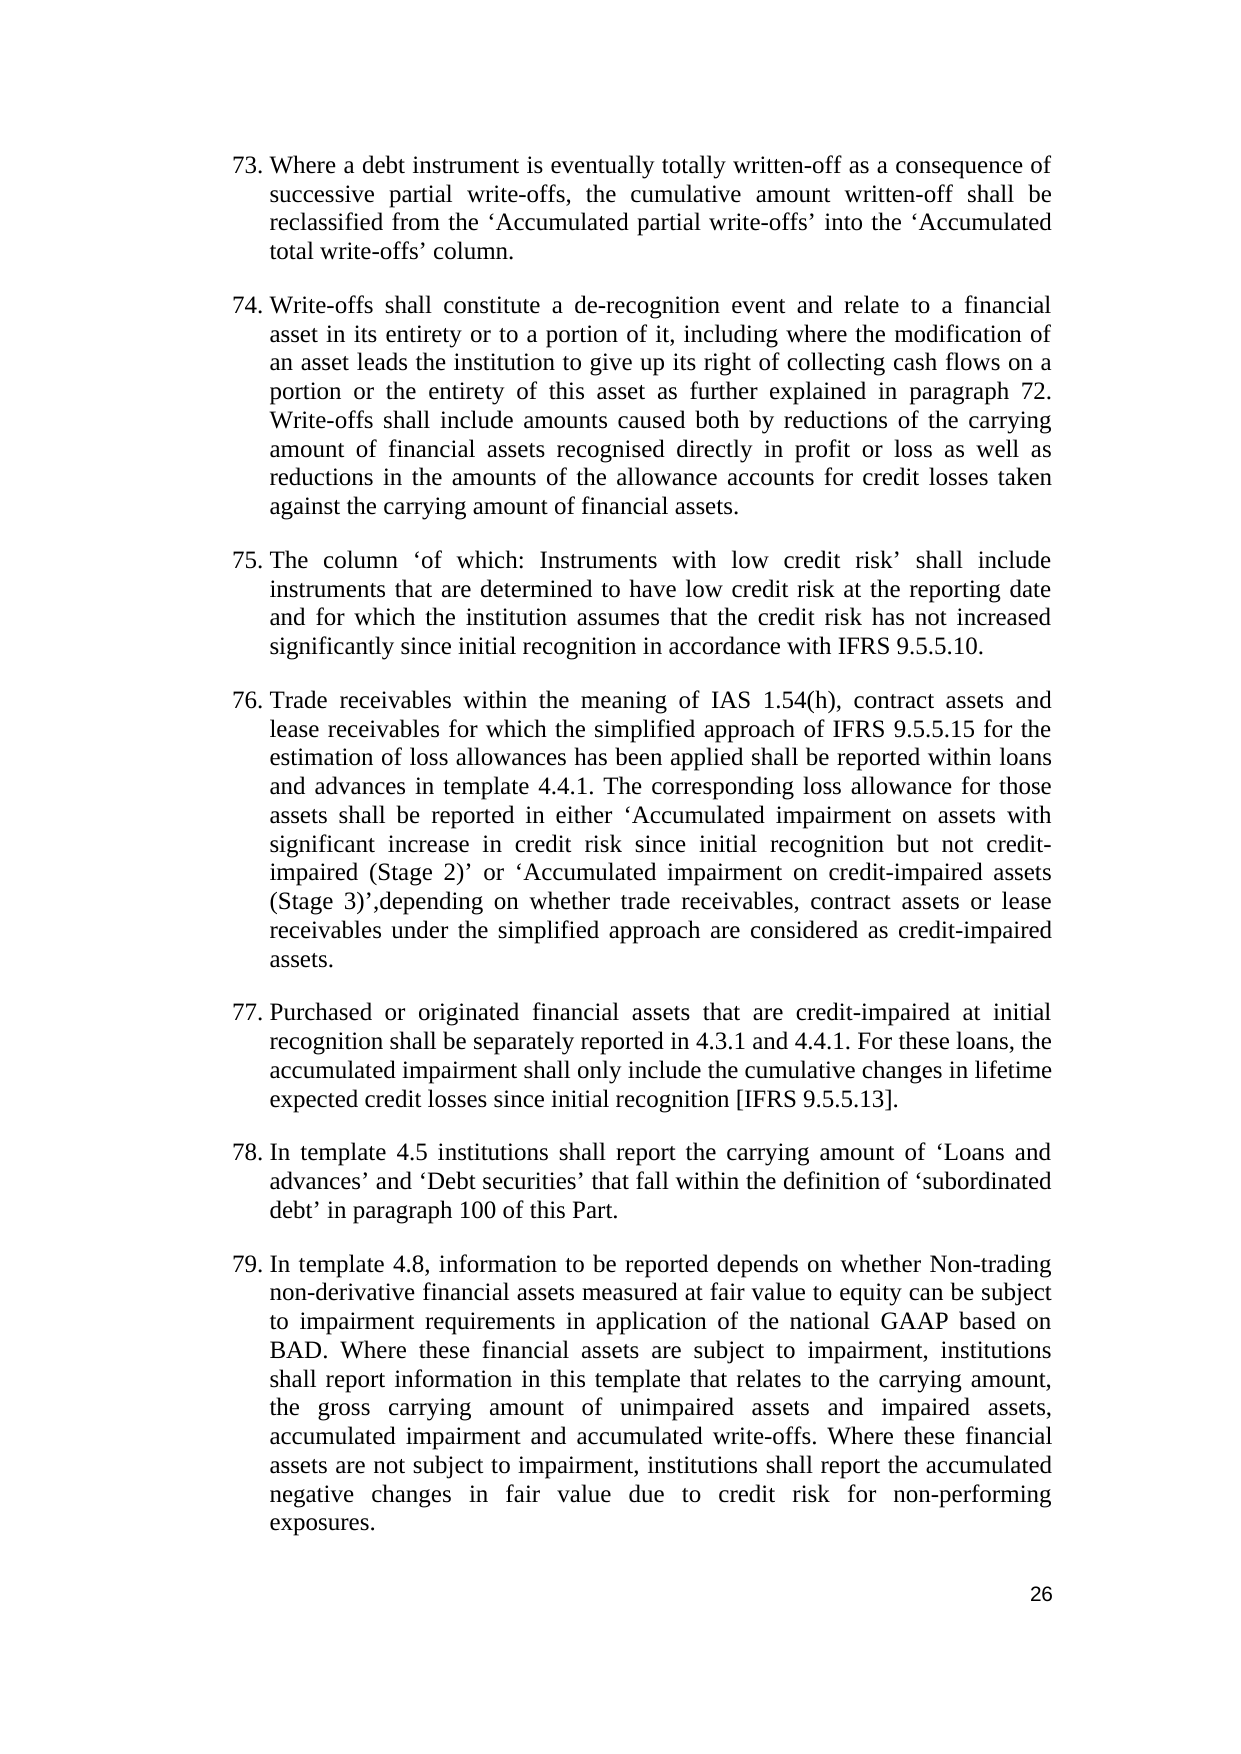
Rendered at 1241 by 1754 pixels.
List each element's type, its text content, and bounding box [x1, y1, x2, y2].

text Write-offs shall constitute a de-recognition event and relate to a financial asset in its entirety or to a portion of it, including where the modification of an asset leads the institution to give up its right of collecting cash flows on a portion or the entirety of this asset as further explained in paragraph 72. Write-offs shall include amounts caused both by reductions of the carrying amount of financial assets recognised directly in profit or loss as well as reductions in the amounts of the allowance accounts for credit losses taken against the carrying amount of financial assets. [232, 290, 1053, 520]
text Where a debt instrument is eventually totally written-off as a consequence of successive partial write-offs, the cumulative amount written-off shall be reclassified from the ‘Accumulated partial write-offs’ into the ‘Accumulated total write-offs’ column. [232, 150, 1053, 265]
text In template 4.5 institutions shall report the carrying amount of ‘Loans and advances’ and ‘Debt securities’ that fall within the definition of ‘subordinated debt’ in paragraph 100 of this Part. [232, 1137, 1053, 1224]
text In template 4.8, information to be reported depends on whether Non-trading non-derivative financial assets measured at fair value to equity can be subject to impairment requirements in application of the national GAAP based on BAD. Where these financial assets are subject to impairment, institutions shall report information in this template that relates to the carrying amount, the gross carrying amount of unimpaired assets and impaired assets, accumulated impairment and accumulated write-offs. Where these financial assets are not subject to impairment, institutions shall report the accumulated negative changes in fair value due to credit risk for non-performing exposures. [232, 1249, 1053, 1536]
text Trade receivables within the meaning of IAS 1.54(h), contract assets and lease receivables for which the simplified approach of IFRS 9.5.5.15 for the estimation of loss allowances has been applied shall be reported within loans and advances in template 4.4.1. The corresponding loss allowance for those assets shall be reported in either ‘Accumulated impairment on assets with significant increase in credit risk since initial recognition but not credit-impaired (Stage 2)’ or ‘Accumulated impairment on credit-impaired assets (Stage 3)’,depending on whether trade receivables, contract assets or lease receivables under the simplified approach are considered as credit-impaired assets. [232, 685, 1053, 972]
text Purchased or originated financial assets that are credit-impaired at initial recognition shall be separately reported in 4.3.1 and 4.4.1. For these loans, the accumulated impairment shall only include the cumulative changes in lifetime expected credit losses since initial recognition [IFRS 9.5.5.13]. [232, 997, 1053, 1112]
text The column ‘of which: Instruments with low credit risk’ shall include instruments that are determined to have low credit risk at the reporting date and for which the institution assumes that the credit risk has not increased significantly since initial recognition in accordance with IFRS 9.5.5.10. [232, 545, 1053, 660]
